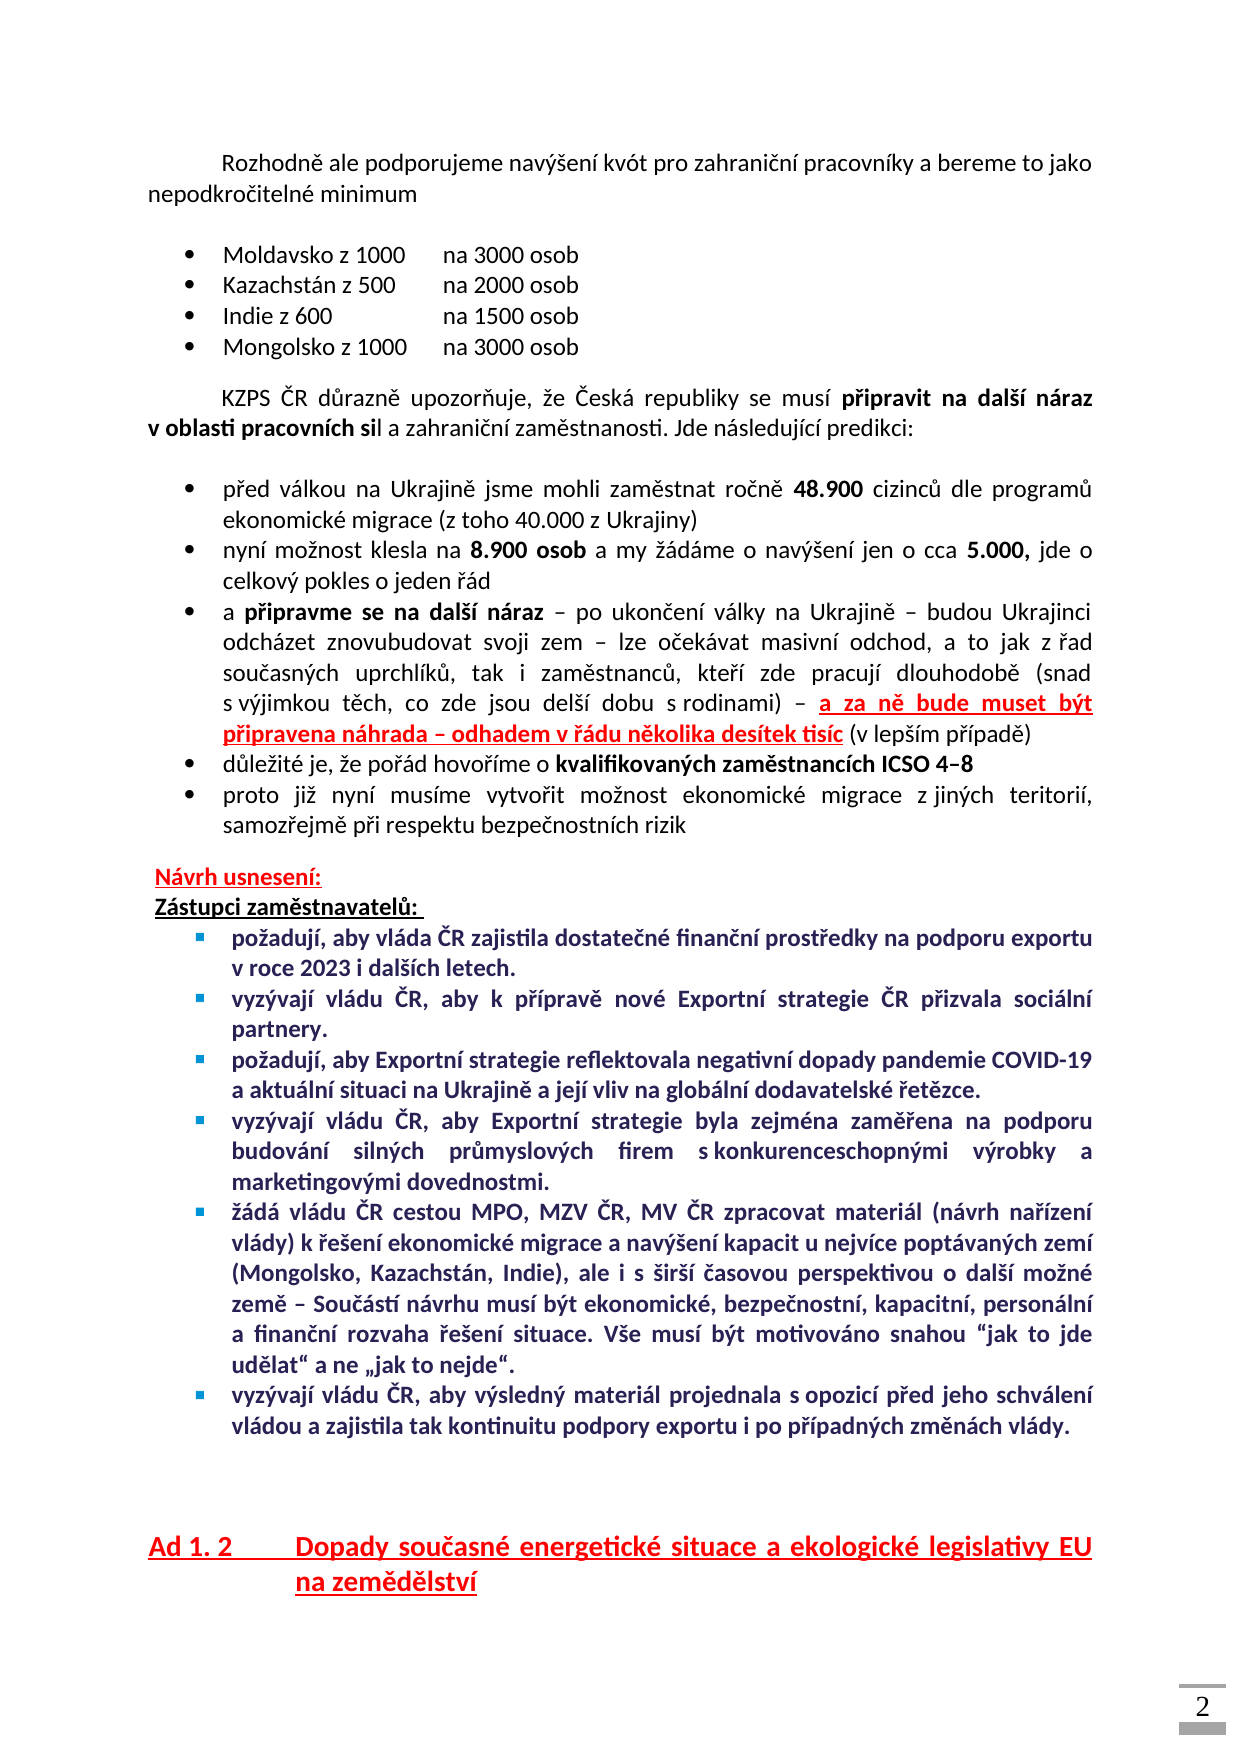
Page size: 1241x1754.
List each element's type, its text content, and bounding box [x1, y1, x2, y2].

list Kazachstán z 500 na 2000 osob [185, 270, 1093, 300]
list vyzývají vládu ČR, aby výsledný materiál projednala s opozicí před jeho schválení vládou a zajistila tak kontinuitu podpory exportu i po případných změnách vlády. [194, 1379, 1093, 1441]
list a připravme se na další náraz – po ukončení války na Ukrajině – budou Ukrajinci odcházet znovubudovat svoji zem – lze očekávat masivní odchod, a to jak z řad současných uprchlíků, tak i zaměstnanců, kteří zde pracují dlouhodobě (snad s výjimkou těch, co zde jsou delší dobu s rodinami) – a za ně bude muset být připravena náhrada – odhadem v řádu několika desítek tisíc (v lepším případě) [185, 596, 1093, 748]
list Indie z 600 na 1500 osob [185, 300, 1093, 331]
list žádá vládu ČR cestou MPO, MZV ČR, MV ČR zpracovat materiál (návrh nařízení vlády) k řešení ekonomické migrace a navýšení kapacit u nejvíce poptávaných zemí (Mongolsko, Kazachstán, Indie), ale i s širší časovou perspektivou o další možné země – Součástí návrhu musí být ekonomické, bezpečnostní, kapacitní, personální a finanční rozvaha řešení situace. Vše musí být motivováno snahou “jak to jde udělat“ a ne „jak to nejde“. [194, 1196, 1093, 1379]
list Mongolsko z 1000 na 3000 osob [185, 331, 1093, 361]
subtitle Návrh usnesení: [154, 861, 1093, 891]
subtitle Zástupci zaměstnavatelů: [154, 891, 1093, 922]
text Ad 1. 2 Dopady současné energetické situace a ekologické legislativy EU na zemědělství [148, 1528, 1093, 1599]
list před válkou na Ukrajině jsme mohli zaměstnat ročně 48.900 cizinců dle programů ekonomické migrace (z toho 40.000 z Ukrajiny) [185, 474, 1093, 535]
list vyzývají vládu ČR, aby Exportní strategie byla zejména zaměřena na podporu budování silných průmyslových firem s konkurenceschopnými výrobky a marketingovými dovednostmi. [194, 1105, 1093, 1196]
list důležité je, že pořád hovoříme o kvalifikovaných zaměstnancích ICSO 4–8 [185, 748, 1093, 779]
list Moldavsko z 1000 na 3000 osob [185, 239, 1093, 270]
list vyzývají vládu ČR, aby k přípravě nové Exportní strategie ČR přizvala sociální partnery. [194, 983, 1093, 1044]
text KZPS ČR důrazně upozorňuje, že Česká republiky se musí připravit na další náraz v oblasti pracovních sil a zahraniční zaměstnanosti. Jde následující predikci: [148, 382, 1093, 443]
list požadují, aby vláda ČR zajistila dostatečné finanční prostředky na podporu exportu v roce 2023 i dalších letech. [194, 922, 1093, 983]
list nyní možnost klesla na 8.900 osob a my žádáme o navýšení jen o cca 5.000, jde o celkový pokles o jeden řád [185, 535, 1093, 596]
text Rozhodně ale podporujeme navýšení kvót pro zahraniční pracovníky a bereme to jako nepodkročitelné minimum [148, 148, 1093, 209]
list požadují, aby Exportní strategie reflektovala negativní dopady pandemie COVID-19 a aktuální situaci na Ukrajině a její vliv na globální dodavatelské řetězce. [194, 1044, 1093, 1105]
list proto již nyní musíme vytvořit možnost ekonomické migrace z jiných teritorií, samozřejmě při respektu bezpečnostních rizik [185, 779, 1093, 840]
